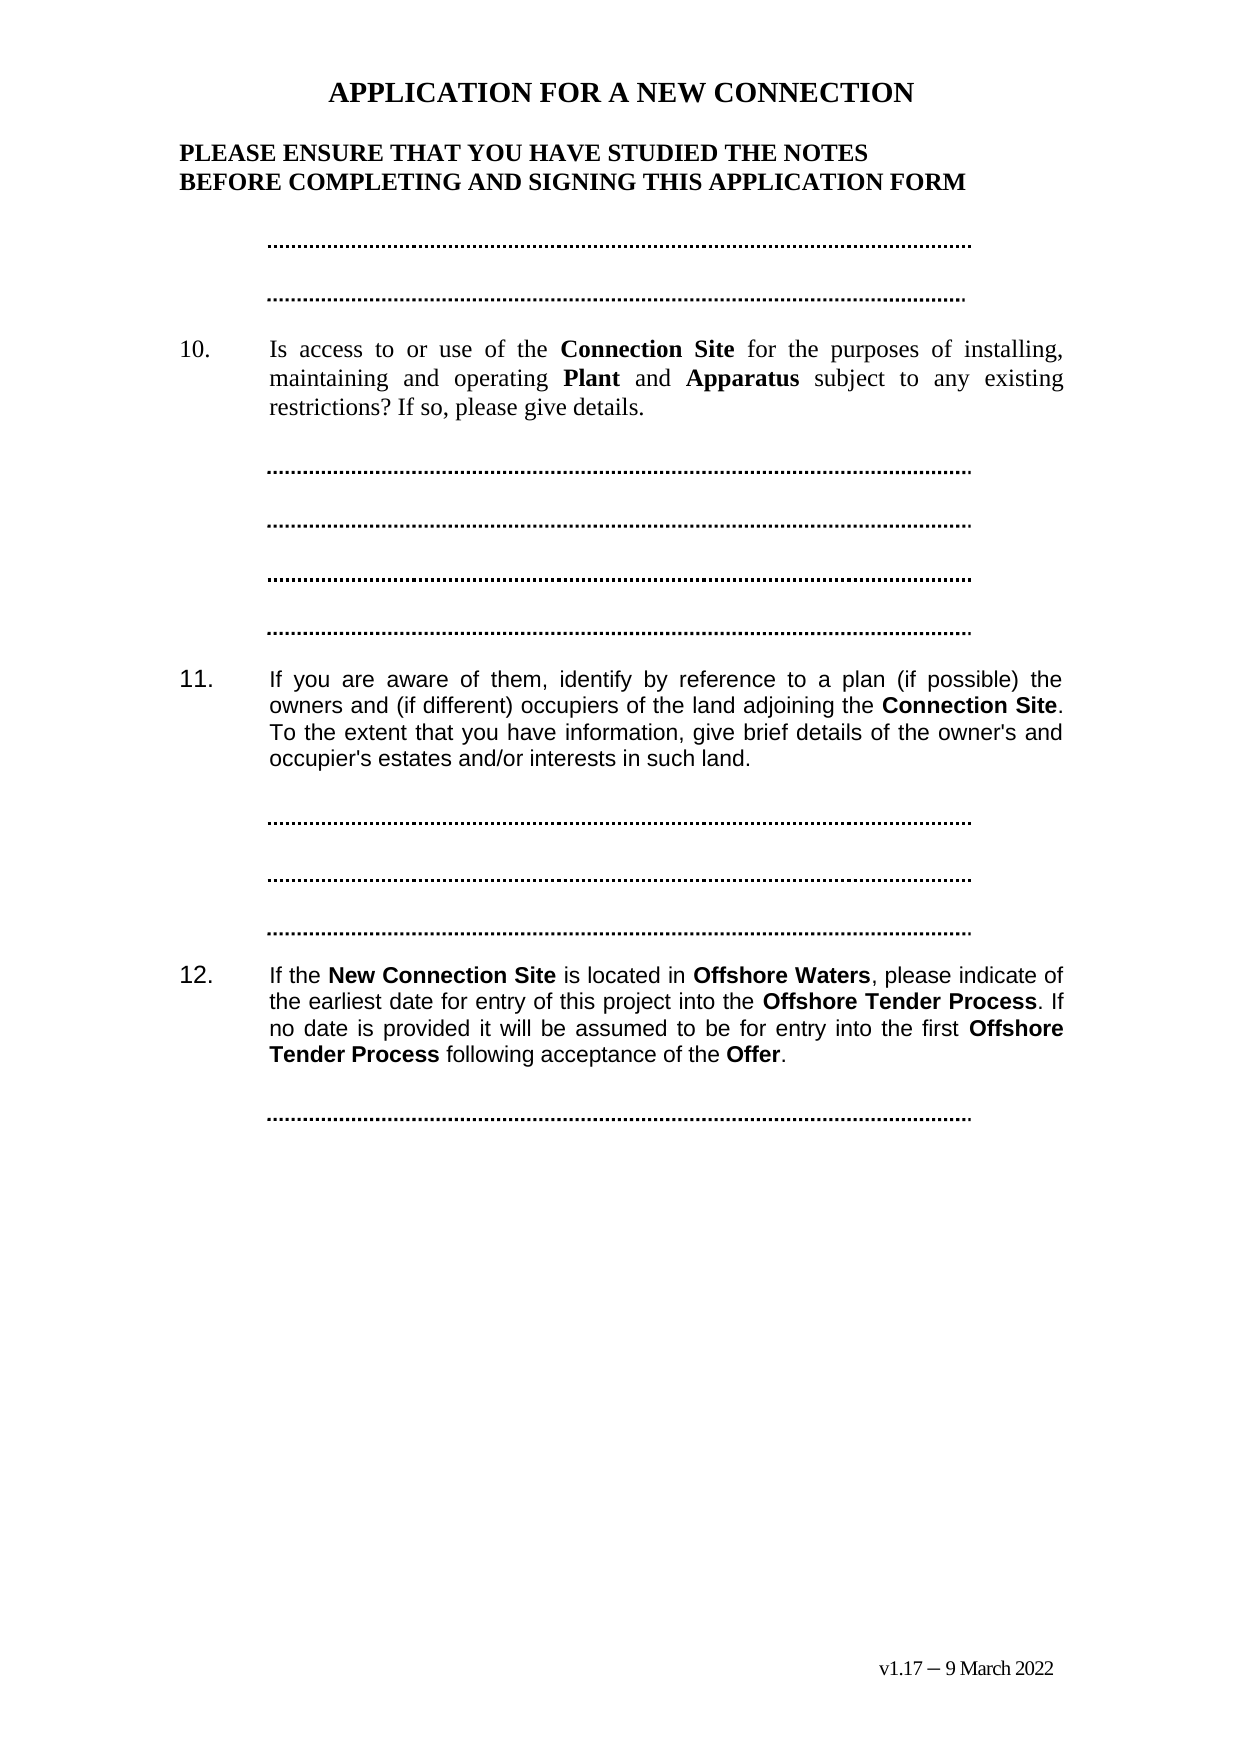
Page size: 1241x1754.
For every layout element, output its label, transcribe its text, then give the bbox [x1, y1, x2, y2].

text APPLICATION FOR A NEW CONNECTION [179, 76, 1064, 109]
text PLEASE ENSURE THAT YOU HAVE STUDIED THE NOTES BEFORE COMPLETING AND SIGNING THIS APPLICATION FORM [179, 138, 974, 196]
list If the New Connection Site is located in Offshore Waters, please indicate of the earliest date for entry of this project into the Offshore Tender Process. If no date is provided it will be assumed to be for entry into the first Offshore Tender Process following acceptance of the Offer. [179, 962, 1064, 1068]
list Is access to or use of the Connection Site for the purposes of installing, maintaining and operating Plant and Apparatus subject to any existing restrictions? If so, please give details. [179, 335, 1064, 421]
list If you are aware of them, identify by reference to a plan (if possible) the owners and (if different) occupiers of the land adjoining the Connection Site. To the extent that you have information, give brief details of the owner's and occupier's estates and/or interests in such land. [179, 666, 1064, 772]
